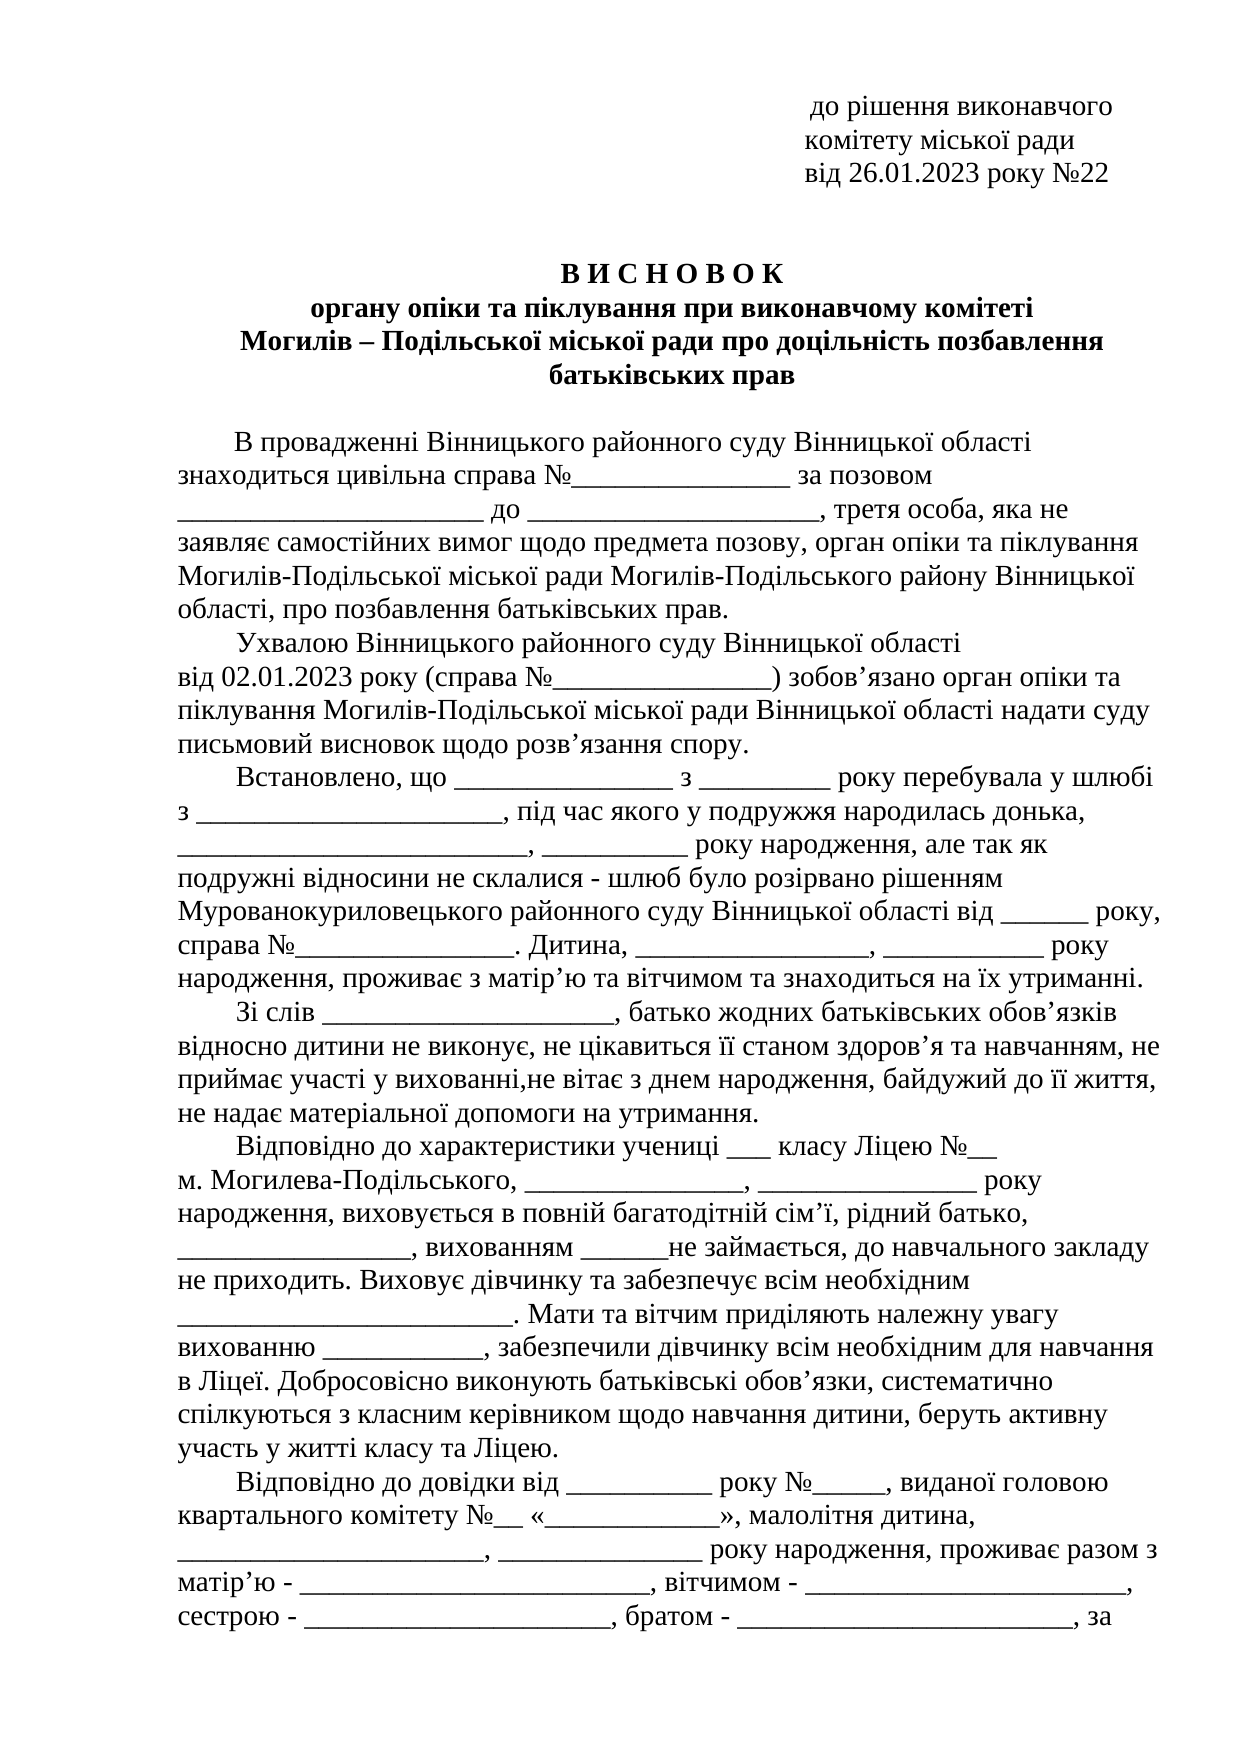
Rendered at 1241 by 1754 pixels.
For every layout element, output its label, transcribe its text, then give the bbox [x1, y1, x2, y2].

text комітету міської ради [177, 122, 1167, 156]
text Ухвалою Вінницького районного суду Вінницької області [177, 625, 1167, 659]
text Могилів – Подільської міської ради про доцільність позбавлення батьківських прав [177, 323, 1167, 390]
text м. Могилева-Подільського, _______________, _______________ року народження, виховується в повній багатодітній сім’ї, рідний батько, ________________, вихованням ______не займається, до навчального закладу не приходить. Виховує дівчинку та забезпечує всім необхідним _______________________. Мати та вітчим приділяють належну увагу вихованню ___________, забезпечили дівчинку всім необхідним для навчання в Ліцеї. Добросовісно виконують батьківські обов’язки, систематично спілкуються з класним керівником щодо навчання дитини, беруть активну участь у житті класу та Ліцею. [177, 1162, 1167, 1464]
text В провадженні Вінницького районного суду Вінницької області знаходиться цивільна справа №_______________ за позовом _____________________ до ____________________, третя особа, яка не заявляє самостійних вимог щодо предмета позову, орган опіки та піклування Могилів-Подільської міської ради Могилів-Подільського району Вінницької області, про позбавлення батьківських прав. [177, 424, 1167, 625]
text Відповідно до характеристики учениці ___ класу Ліцею №__ [177, 1128, 1167, 1162]
text від 02.01.2023 року (справа №_______________) зобов’язано орган опіки та піклування Могилів-Подільської міської ради Вінницької області надати суду письмовий висновок щодо розв’язання спору. [177, 659, 1167, 759]
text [177, 1464, 1167, 1631]
text Встановлено, що _______________ з _________ року перебувала у шлюбі з _____________________, під час якого у подружжя народилась донька, ________________________, __________ року народження, але так як подружні відносини не склалися - шлюб було розірвано рішенням Мурованокуриловецького районного суду Вінницької області від ______ року, справа №_______________. Дитина, ________________, ___________ року народження, проживає з матір’ю та вітчимом та знаходиться на їх утриманні. [177, 759, 1167, 994]
text від 26.01.2023 року №22 [177, 156, 1167, 189]
text В И С Н О В О К [177, 256, 1167, 290]
text органу опіки та піклування при виконавчому комітеті [177, 290, 1167, 323]
text Зі слів ____________________, батько жодних батьківських обов’язків відносно дитини не виконує, не цікавиться її станом здоров’я та навчанням, не приймає участі у вихованні,не вітає з днем народження, байдужий до її життя, не надає матеріальної допомоги на утримання. [177, 994, 1167, 1128]
text до рішення виконавчого [177, 88, 1167, 122]
